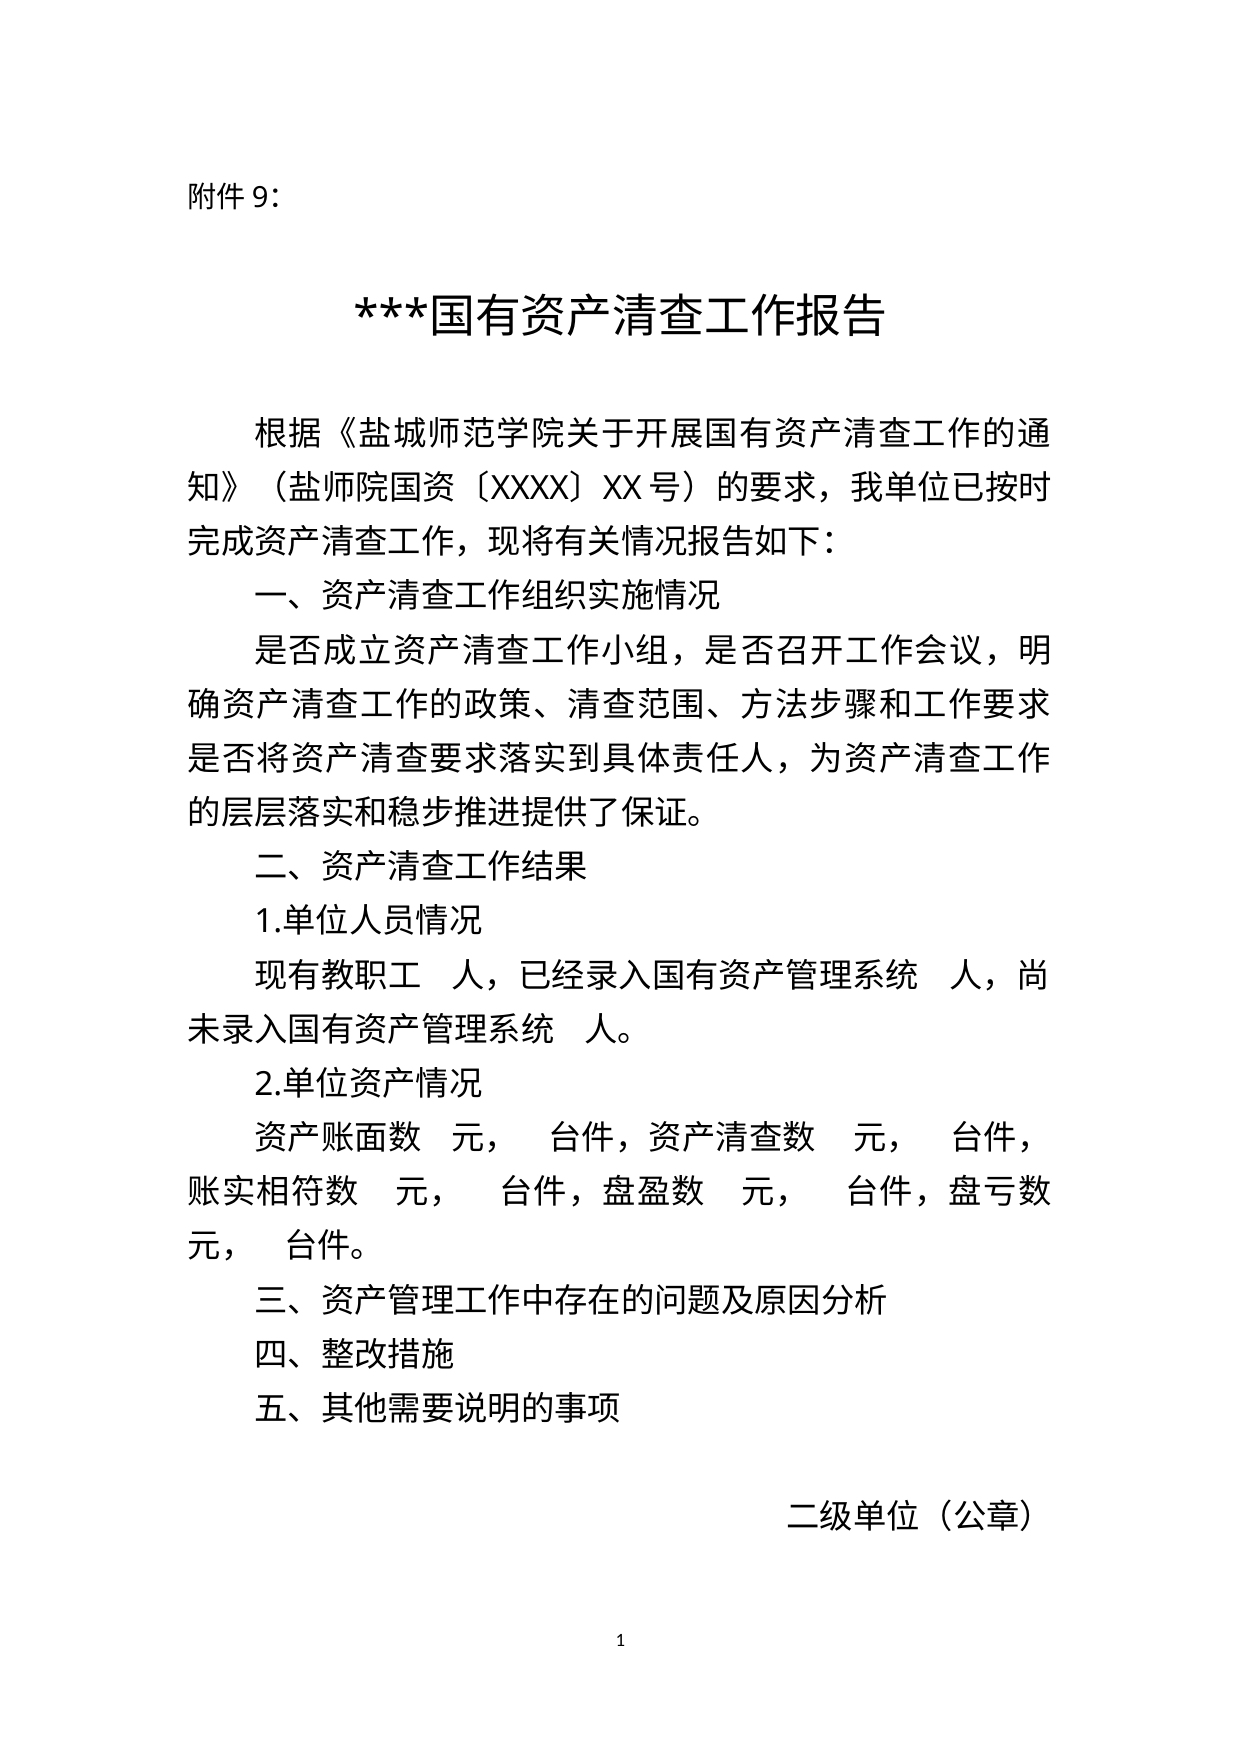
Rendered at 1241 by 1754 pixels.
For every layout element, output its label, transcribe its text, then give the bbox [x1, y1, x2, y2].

text 现有教职工 人，已经录入国有资产管理系统 人，尚未录入国有资产管理系统 人。 [187, 944, 1053, 1052]
text 四、整改措施 [187, 1323, 1053, 1377]
text 二、资产清查工作结果 [187, 835, 1053, 889]
text 根据《盐城师范学院关于开展国有资产清查工作的通知》（盐师院国资〔XXXX〕XX号）的要求，我单位已按时完成资产清查工作，现将有关情况报告如下： [187, 402, 1053, 564]
text 五、其他需要说明的事项 [187, 1377, 1053, 1431]
text 1.单位人员情况 [187, 889, 1053, 944]
text 资产账面数 元， 台件，资产清查数 元， 台件，账实相符数 元， 台件，盘盈数 元， 台件，盘亏数 元， 台件。 [187, 1106, 1053, 1269]
text 附件9： [187, 162, 886, 227]
text ***国有资产清查工作报告 [187, 285, 1053, 344]
text 二级单位（公章） [187, 1485, 1053, 1539]
list 资产清查工作组织实施情况 [187, 564, 1053, 619]
text 2.单位资产情况 [187, 1052, 1053, 1106]
text 是否成立资产清查工作小组，是否召开工作会议，明确资产清查工作的政策、清查范围、方法步骤和工作要求，是否将资产清查要求落实到具体责任人，为资产清查工作的层层落实和稳步推进提供了保证。 [187, 619, 1053, 835]
text 三、资产管理工作中存在的问题及原因分析 [187, 1269, 1053, 1323]
